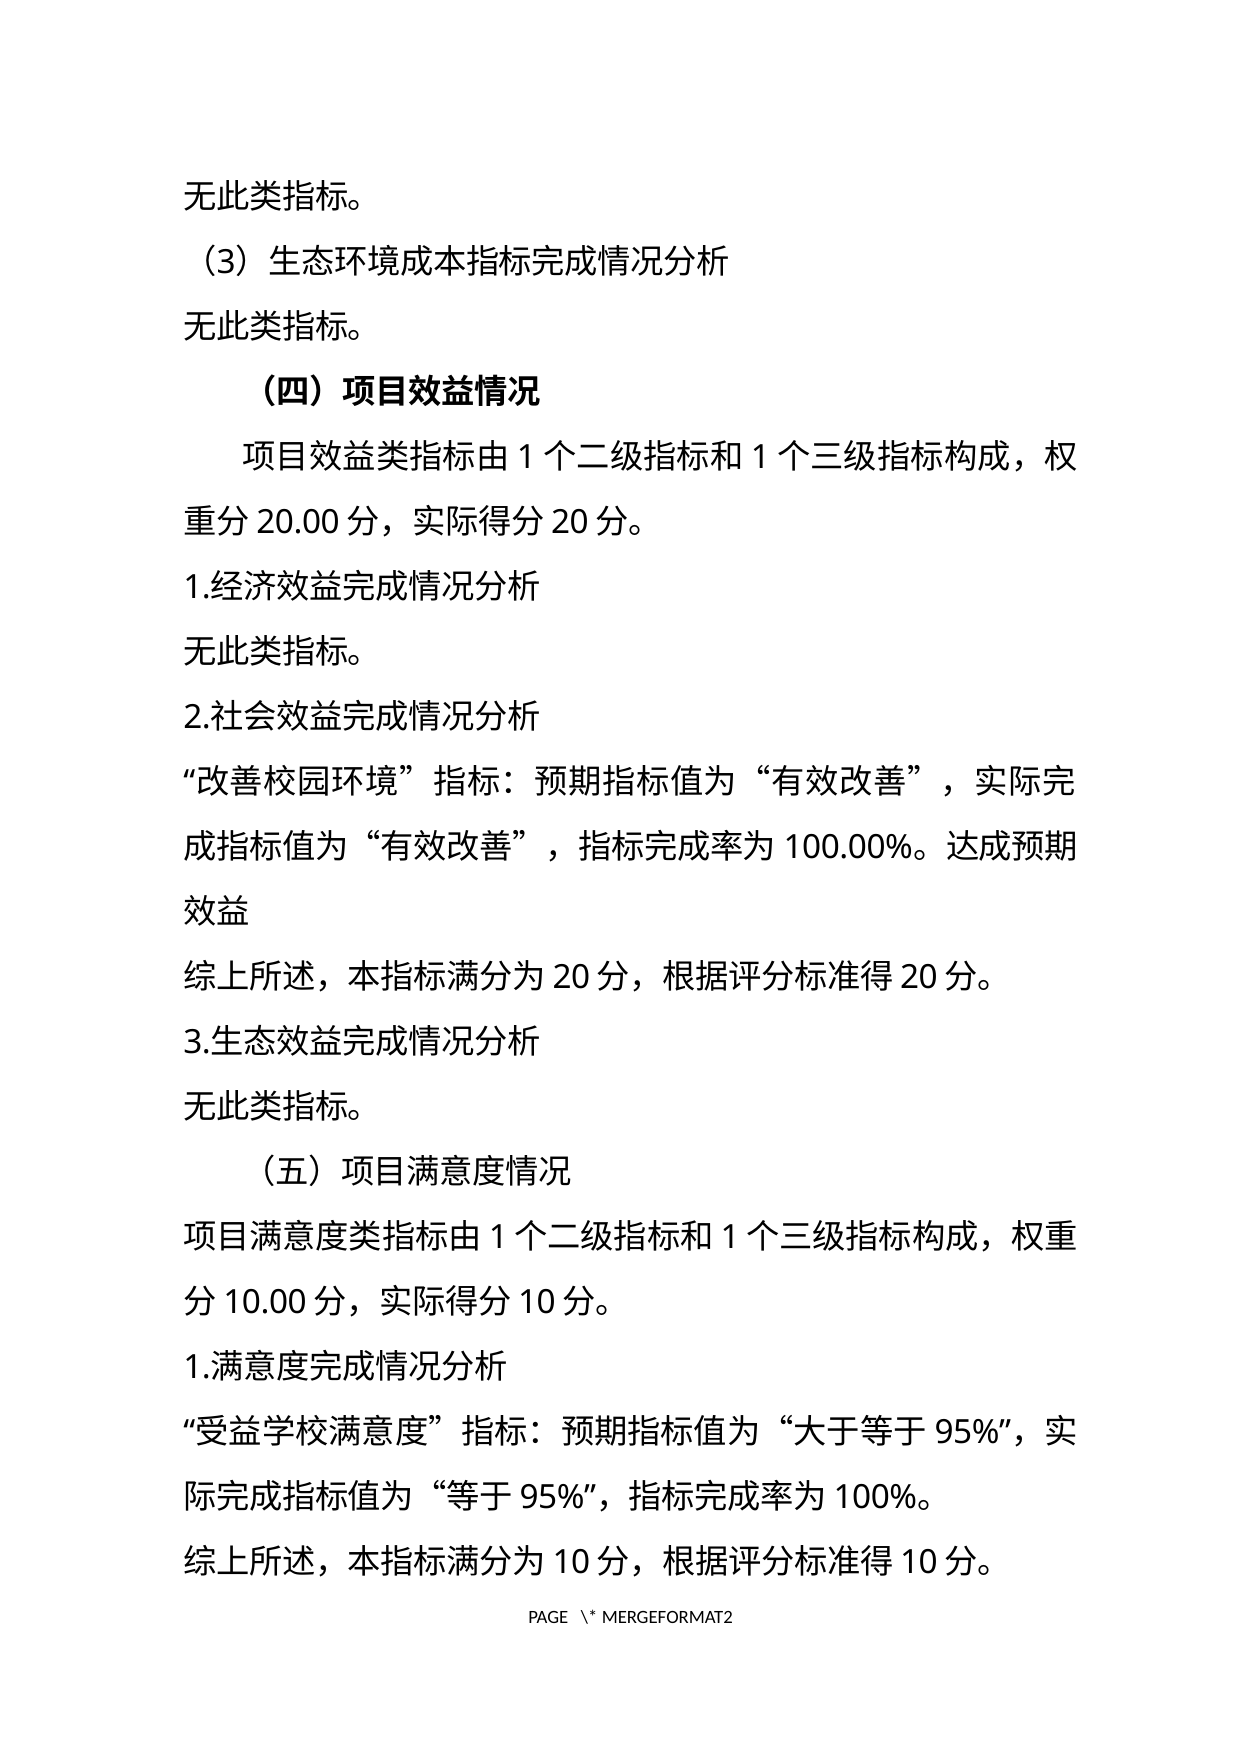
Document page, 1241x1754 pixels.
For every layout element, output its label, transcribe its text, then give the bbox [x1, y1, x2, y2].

text 项目效益类指标由1个二级指标和1个三级指标构成，权重分20.00分，实际得分20分。 1.经济效益完成情况分析 无此类指标。 2.社会效益完成情况分析 “改善校园环境”指标：预期指标值为“有效改善”，实际完成指标值为“有效改善”，指标完成率为100.00%。达成预期效益 综上所述，本指标满分为20分，根据评分标准得20分。 3.生态效益完成情况分析 无此类指标。 [183, 422, 1078, 1137]
text （四）项目效益情况 [183, 357, 1078, 422]
text （五）项目满意度情况 项目满意度类指标由1个二级指标和1个三级指标构成，权重分10.00分，实际得分10分。 1.满意度完成情况分析 “受益学校满意度”指标：预期指标值为“大于等于95%”，实际完成指标值为“等于95%”，指标完成率为100%。 综上所述，本指标满分为10分，根据评分标准得10分。 [183, 1137, 1078, 1592]
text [183, 162, 1078, 357]
